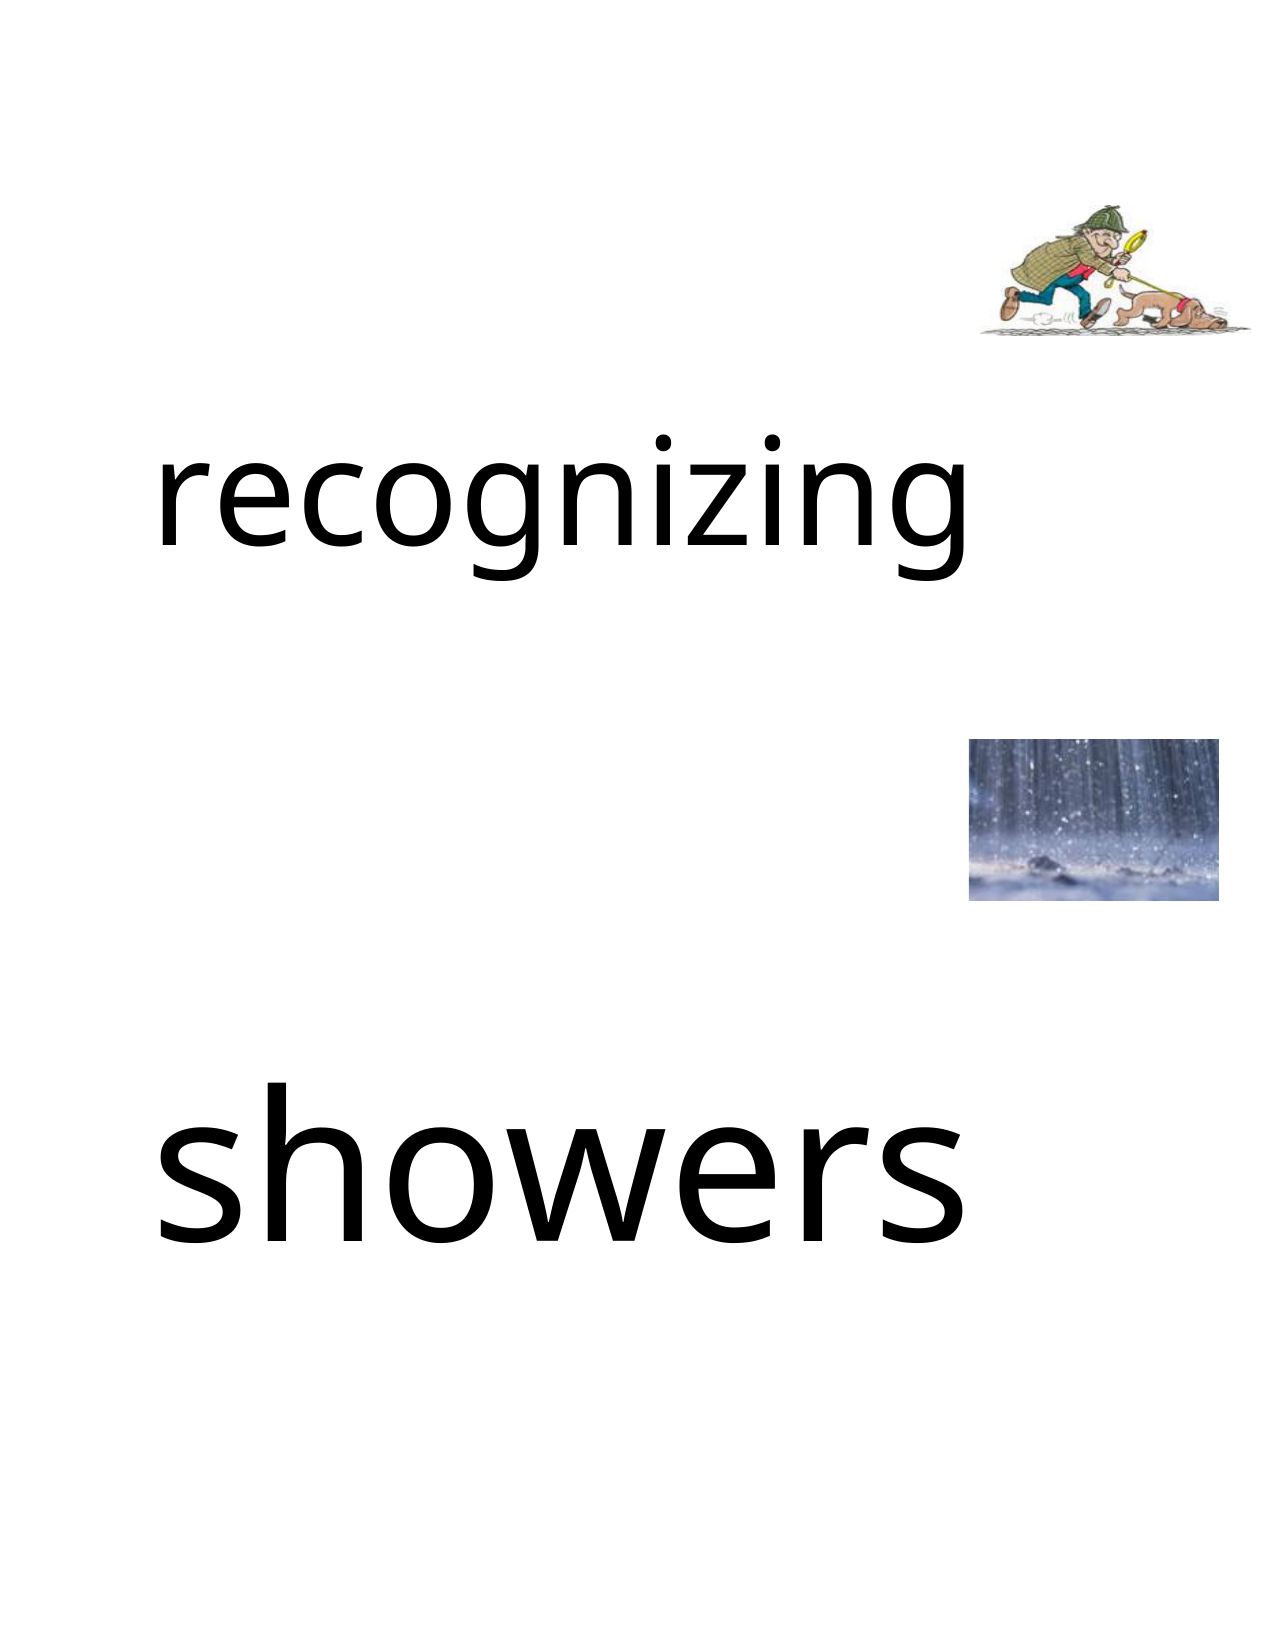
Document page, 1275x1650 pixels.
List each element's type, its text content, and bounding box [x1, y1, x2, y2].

picture [979, 205, 1252, 336]
picture [968, 739, 1219, 901]
text recognizing [150, 150, 1125, 589]
text showers [150, 641, 1125, 1302]
